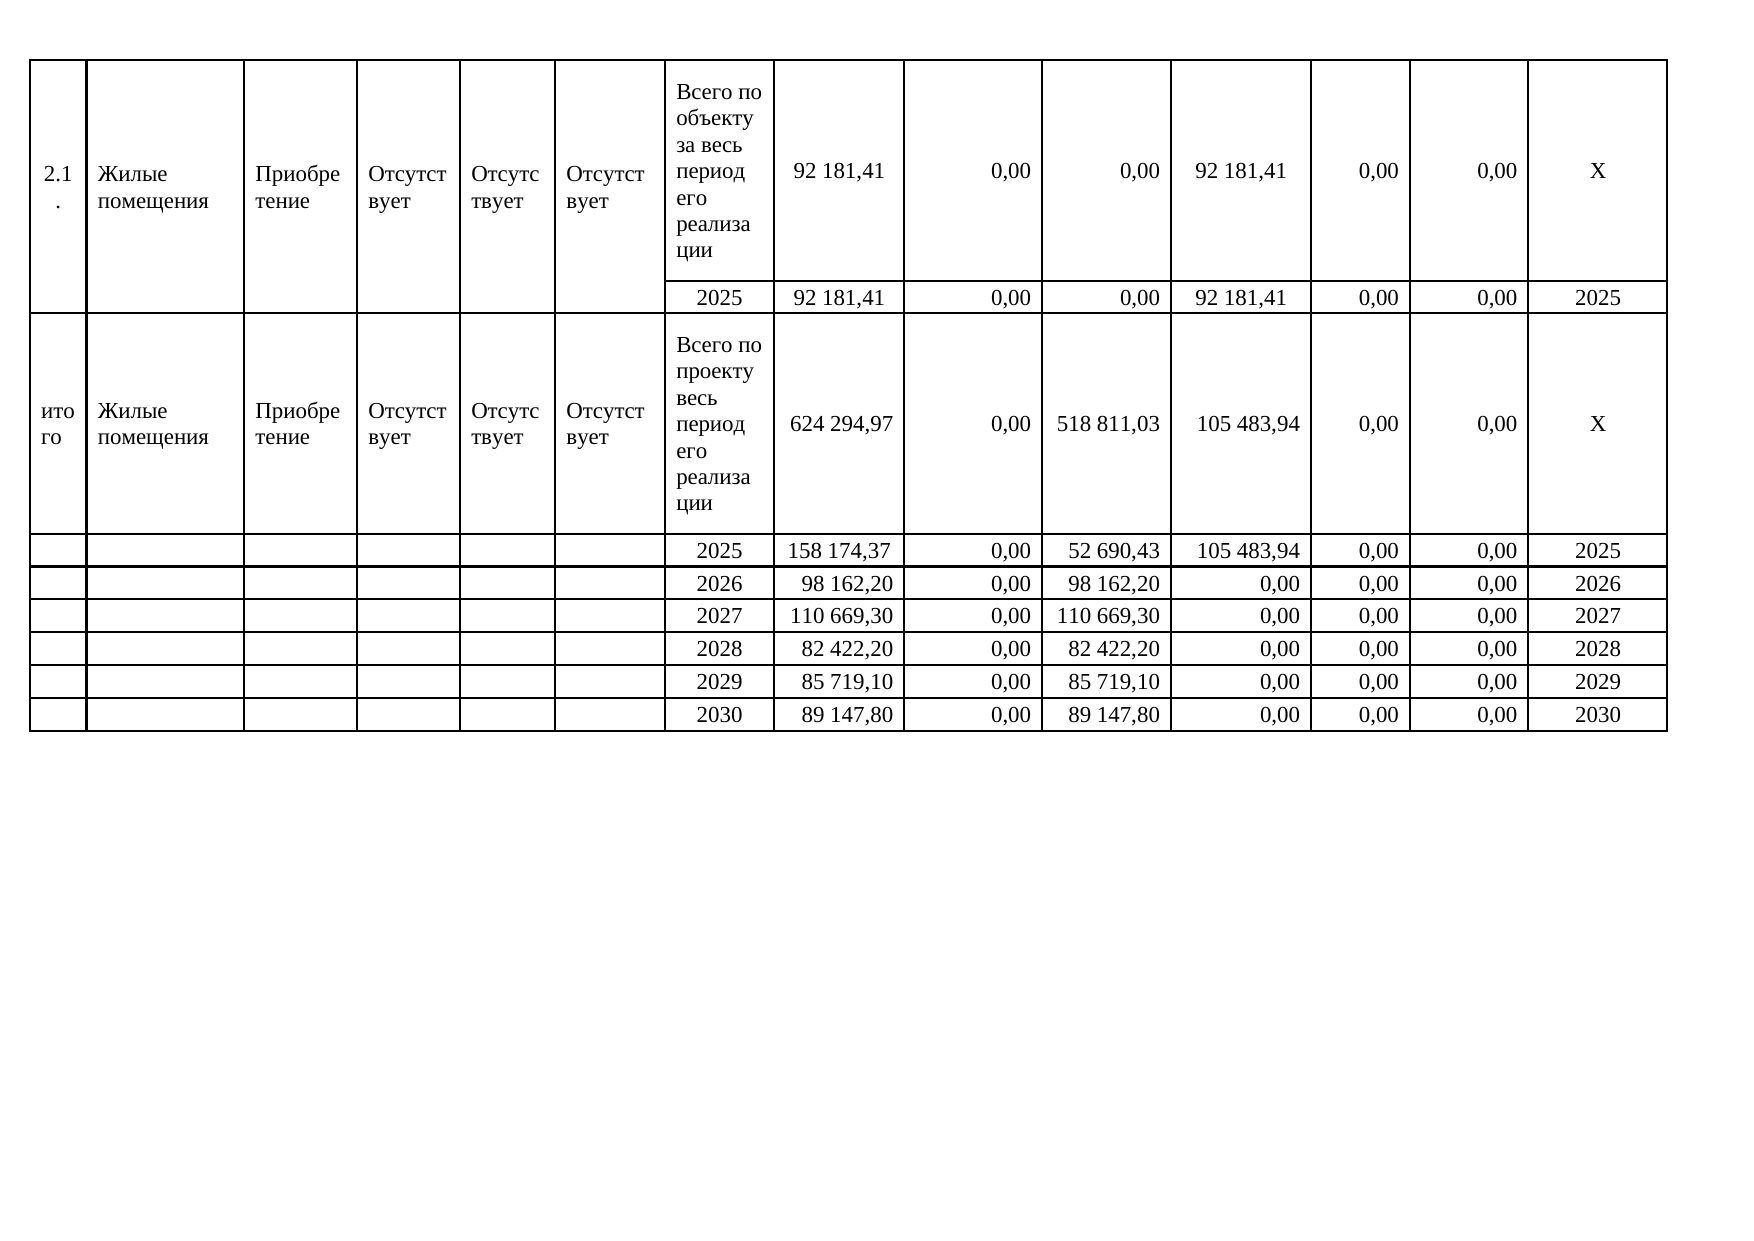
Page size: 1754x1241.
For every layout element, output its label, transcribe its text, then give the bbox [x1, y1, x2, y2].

table_cell Всего по проекту весь период его реализации [666, 314, 773, 533]
table_cell 82 422,20 [775, 633, 903, 664]
table_cell X [1529, 61, 1666, 279]
table_cell [88, 600, 243, 631]
table_cell 2028 [1529, 633, 1666, 664]
table_cell 2026 [666, 568, 773, 598]
table_cell 52 690,43 [1043, 535, 1170, 565]
table_cell 98 162,20 [775, 568, 903, 598]
table_cell 0,00 [1411, 314, 1527, 533]
table_cell [88, 666, 243, 697]
table_cell Приобретение [245, 314, 356, 533]
table_cell 2030 [666, 699, 773, 729]
table_cell 110 669,30 [775, 600, 903, 631]
table_cell 158 174,37 [775, 535, 903, 565]
table_cell 2025 [1529, 282, 1666, 312]
table_cell 0,00 [1312, 282, 1409, 312]
table_cell [358, 600, 459, 631]
table_cell 110 669,30 [1043, 600, 1170, 631]
table_cell [556, 535, 664, 565]
table_cell 0,00 [905, 699, 1041, 729]
table_cell 0,00 [1411, 282, 1527, 312]
table_cell [358, 535, 459, 565]
table_cell Всего по объекту за весь период его реализации [666, 61, 773, 279]
table_cell 0,00 [1411, 568, 1527, 598]
table_cell 0,00 [1411, 633, 1527, 664]
table_cell 0,00 [1312, 666, 1409, 697]
table_cell [31, 535, 85, 565]
table_cell 0,00 [1411, 666, 1527, 697]
table_cell 0,00 [1411, 600, 1527, 631]
table_cell Жилые помещения [88, 61, 243, 312]
table_cell 105 483,94 [1172, 535, 1310, 565]
table_cell 92 181,41 [1172, 282, 1310, 312]
table_cell X [1529, 314, 1666, 533]
table_cell 0,00 [1172, 666, 1310, 697]
table_cell 0,00 [1312, 600, 1409, 631]
table_cell 0,00 [905, 666, 1041, 697]
table_cell 92 181,41 [775, 61, 903, 279]
table_cell [245, 600, 356, 631]
table_cell 0,00 [1312, 699, 1409, 729]
table_cell [461, 633, 554, 664]
table_cell [245, 666, 356, 697]
table_cell 2025 [666, 535, 773, 565]
table_cell [461, 568, 554, 598]
table_cell 2028 [666, 633, 773, 664]
table_cell 0,00 [1312, 633, 1409, 664]
table_cell 85 719,10 [775, 666, 903, 697]
table_cell [31, 699, 85, 729]
table_cell 0,00 [905, 633, 1041, 664]
table_cell 0,00 [1043, 61, 1170, 279]
table_cell [556, 600, 664, 631]
table_cell 2029 [1529, 666, 1666, 697]
table_cell Приобретение [245, 61, 356, 312]
table_cell 92 181,41 [775, 282, 903, 312]
table_cell 89 147,80 [1043, 699, 1170, 729]
table_cell [461, 600, 554, 631]
table_cell 0,00 [1312, 568, 1409, 598]
table_cell [88, 699, 243, 729]
table_cell 0,00 [905, 282, 1041, 312]
table_cell 0,00 [1043, 282, 1170, 312]
table_cell 2027 [1529, 600, 1666, 631]
table_cell Отсутствует [556, 61, 664, 312]
table_cell 92 181,41 [1172, 61, 1310, 279]
table_cell 0,00 [1172, 600, 1310, 631]
table_cell [31, 568, 85, 598]
table_cell итого [31, 314, 85, 533]
table_cell 0,00 [1411, 699, 1527, 729]
table_cell 0,00 [905, 600, 1041, 631]
table_cell 2025 [1529, 535, 1666, 565]
table_cell [31, 600, 85, 631]
table_cell 0,00 [905, 61, 1041, 279]
table_cell [556, 633, 664, 664]
table_cell Отсутствует [461, 314, 554, 533]
table_cell 2030 [1529, 699, 1666, 729]
table_cell 2029 [666, 666, 773, 697]
table_cell 2026 [1529, 568, 1666, 598]
table_cell [88, 633, 243, 664]
table_cell 2025 [666, 282, 773, 312]
table_cell 2.1. [31, 61, 85, 312]
table_cell [245, 568, 356, 598]
table_cell 0,00 [1411, 61, 1527, 279]
table_cell 0,00 [1172, 568, 1310, 598]
table_cell Жилые помещения [88, 314, 243, 533]
table_cell 0,00 [1172, 699, 1310, 729]
table_cell [245, 633, 356, 664]
table_cell 2027 [666, 600, 773, 631]
table_cell [358, 666, 459, 697]
table_cell 624 294,97 [775, 314, 903, 533]
table_cell [88, 568, 243, 598]
table_cell Отсутствует [358, 61, 459, 312]
table_cell 105 483,94 [1172, 314, 1310, 533]
table_cell 82 422,20 [1043, 633, 1170, 664]
table_cell 0,00 [1312, 61, 1409, 279]
table_cell 0,00 [1172, 633, 1310, 664]
table_cell [31, 666, 85, 697]
table_cell 0,00 [1312, 535, 1409, 565]
table_cell 85 719,10 [1043, 666, 1170, 697]
table_cell [358, 568, 459, 598]
table_cell 0,00 [1411, 535, 1527, 565]
table_cell 89 147,80 [775, 699, 903, 729]
table_cell Отсутствует [556, 314, 664, 533]
table_cell [31, 633, 85, 664]
table_cell [556, 568, 664, 598]
table_cell Отсутствует [461, 61, 554, 312]
table_cell 98 162,20 [1043, 568, 1170, 598]
table_cell [461, 535, 554, 565]
table_cell 0,00 [1312, 314, 1409, 533]
table_cell [245, 699, 356, 729]
table_cell [461, 699, 554, 729]
table_cell [358, 633, 459, 664]
table_cell 0,00 [905, 535, 1041, 565]
table_cell [245, 535, 356, 565]
table_cell 518 811,03 [1043, 314, 1170, 533]
table_cell [88, 535, 243, 565]
table_cell 0,00 [905, 314, 1041, 533]
table_cell [461, 666, 554, 697]
table_cell 0,00 [905, 568, 1041, 598]
table_cell [556, 666, 664, 697]
table_cell Отсутствует [358, 314, 459, 533]
table_cell [358, 699, 459, 729]
table_cell [556, 699, 664, 729]
